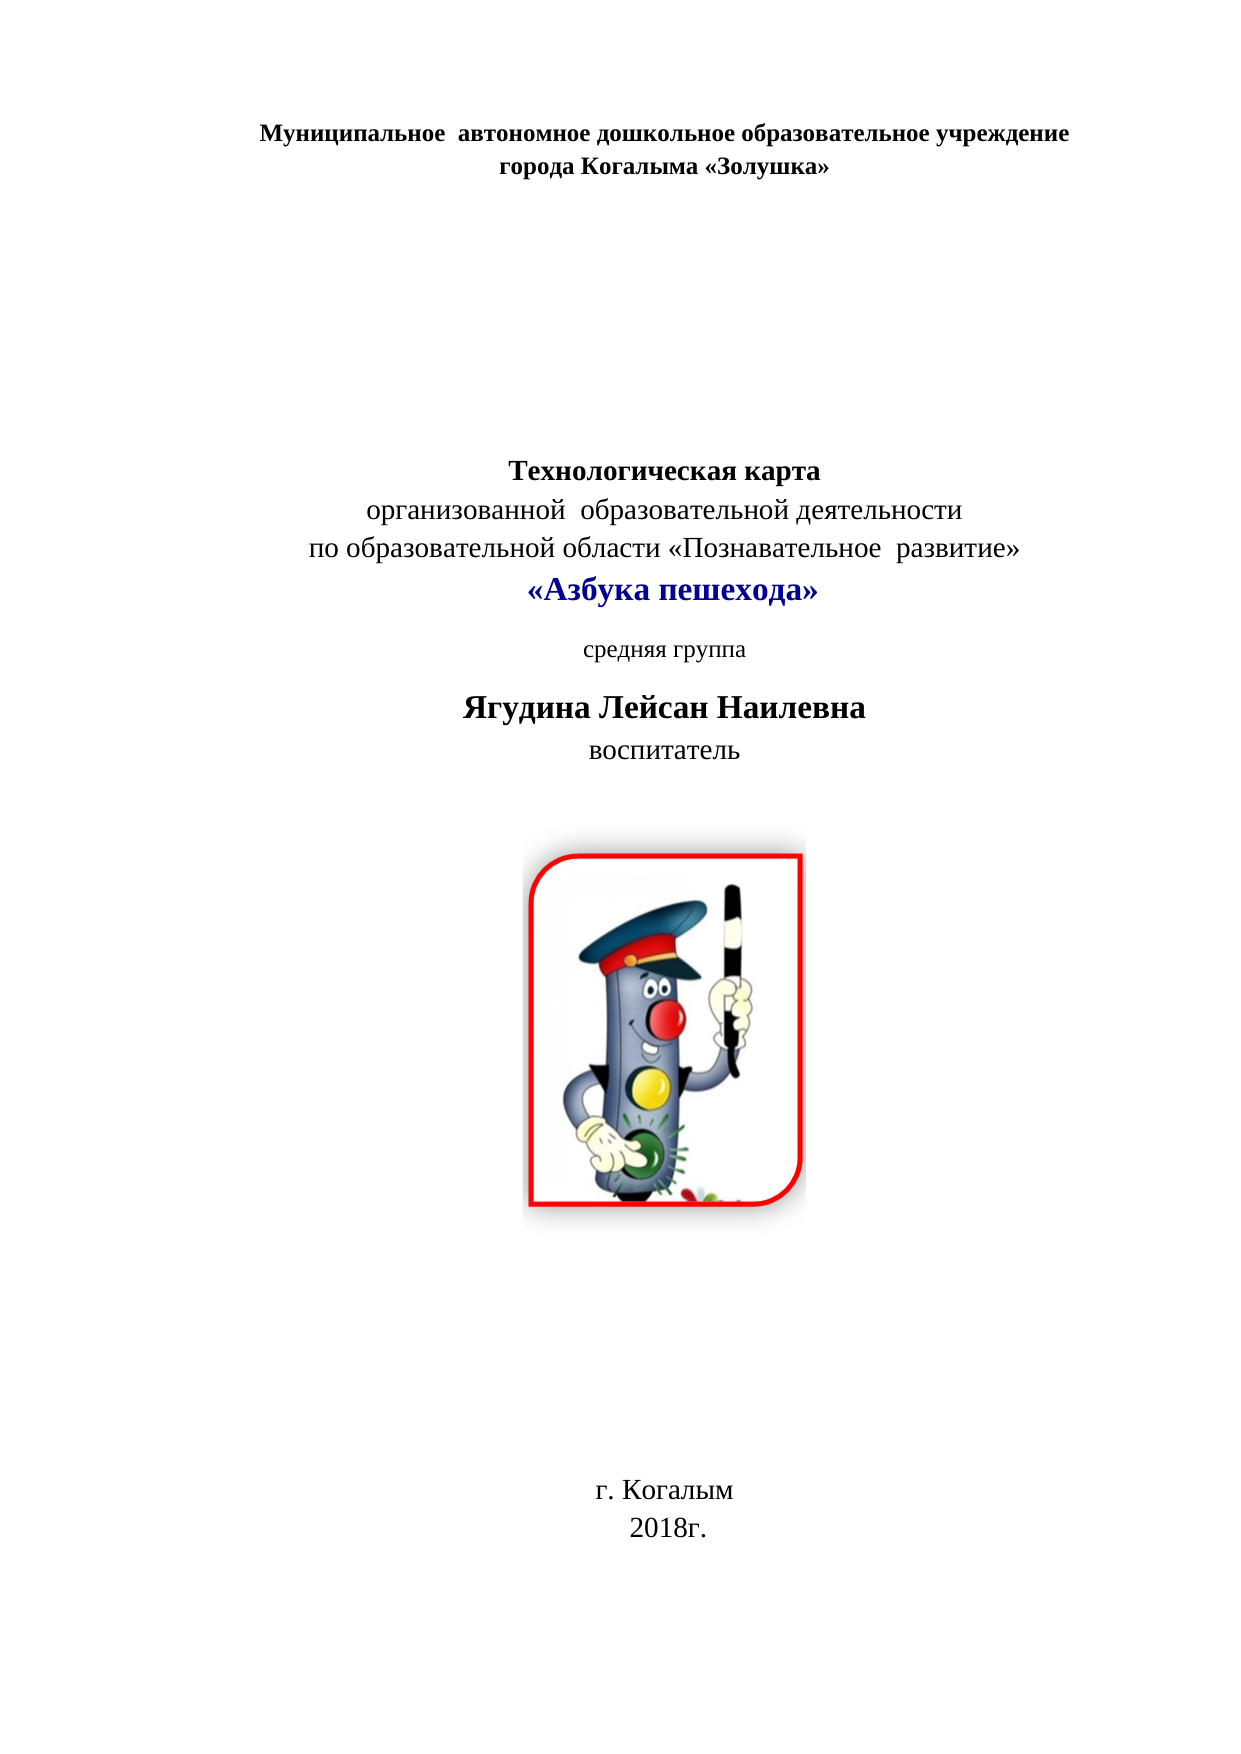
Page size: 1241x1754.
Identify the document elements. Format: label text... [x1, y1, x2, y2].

text Муниципальное автономное дошкольное образовательное учреждение [177, 118, 1152, 147]
text 2018г. [177, 1511, 1152, 1544]
text Ягудина Лейсан Наилевна [177, 688, 1152, 726]
text г. Когалым [177, 1472, 1152, 1506]
text «Азбука пешехода» [177, 569, 1152, 607]
text Технологическая карта [177, 453, 1152, 487]
text воспитатель [177, 732, 1152, 765]
text города Когалыма «Золушка» [177, 151, 1152, 180]
picture [522, 823, 807, 1235]
text по образовательной области «Познавательное развитие» [177, 531, 1152, 564]
text организованной образовательной деятельности [177, 492, 1152, 526]
text средняя группа [177, 634, 1152, 663]
